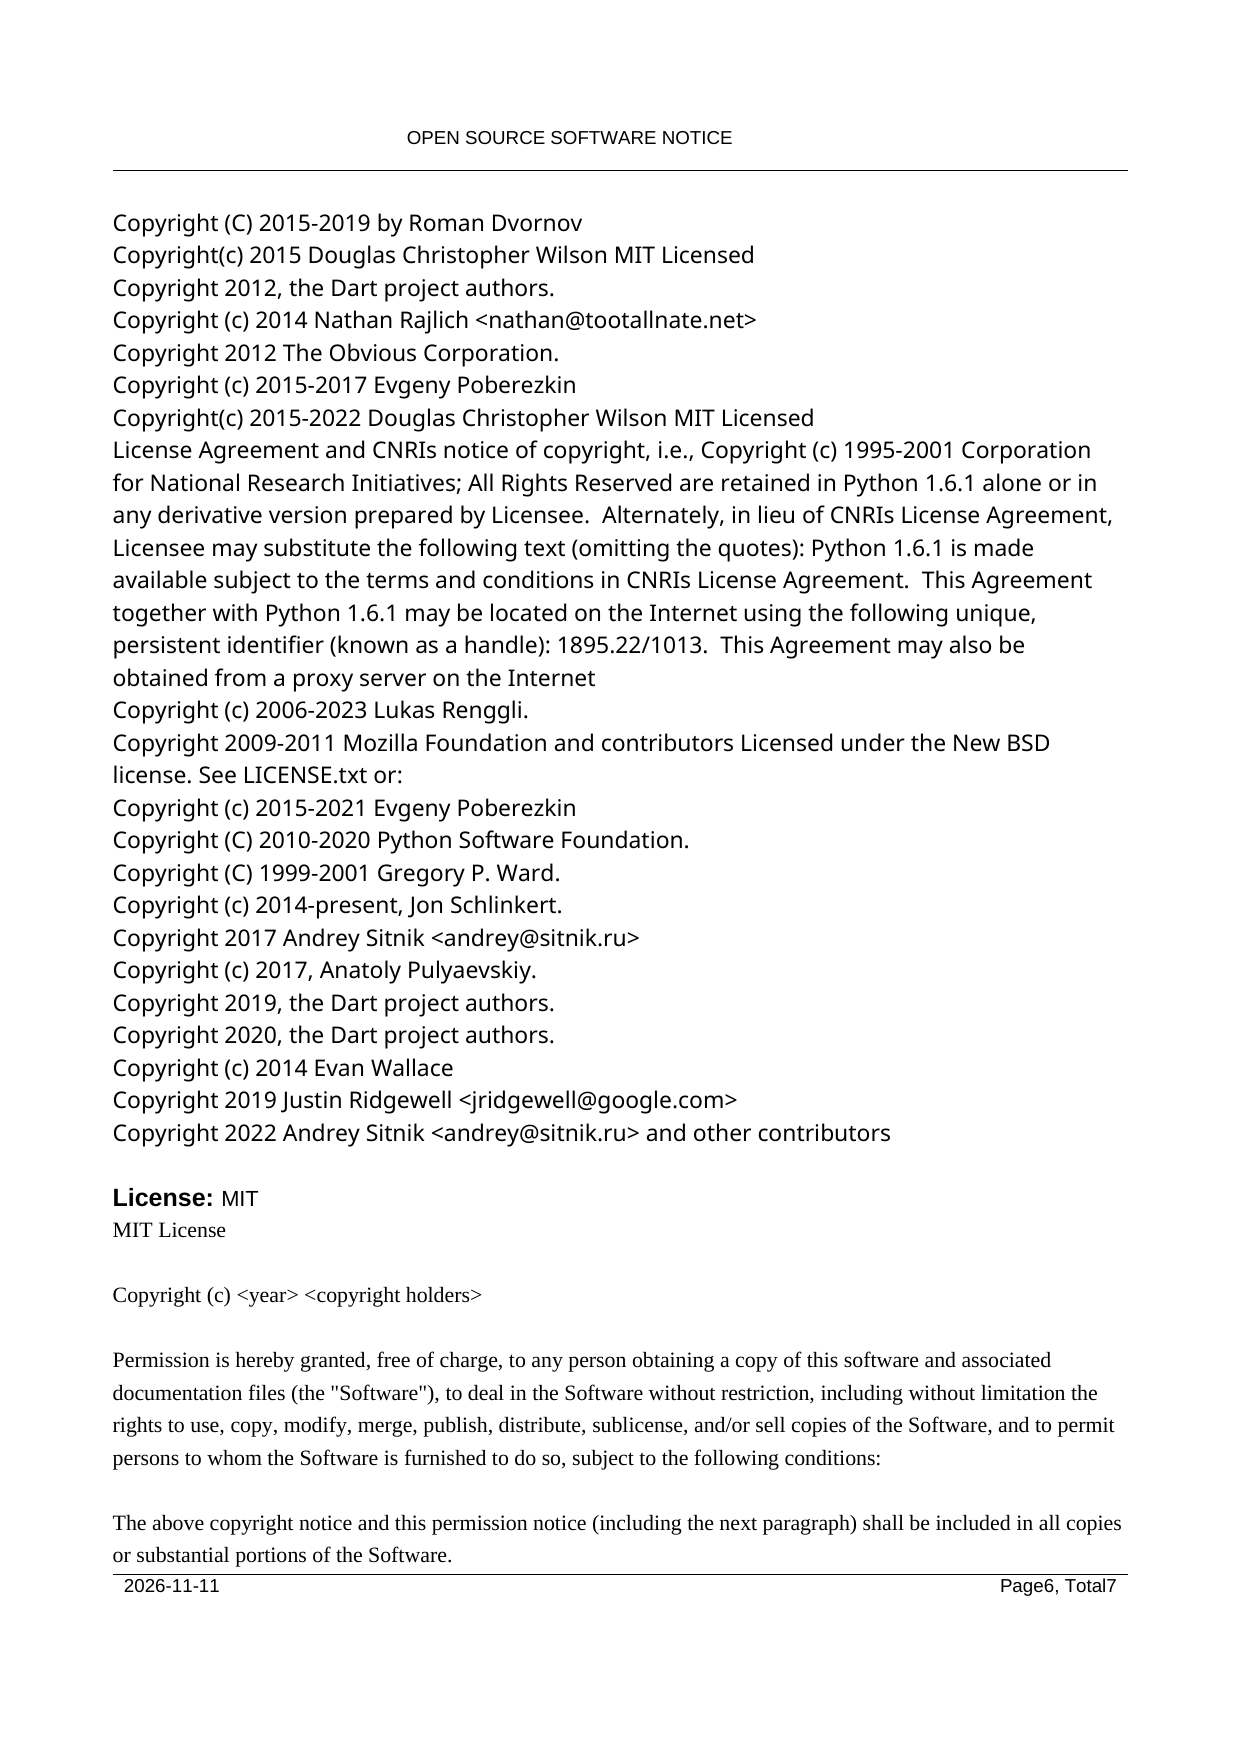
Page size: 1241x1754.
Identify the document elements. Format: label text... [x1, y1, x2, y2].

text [112, 206, 1128, 1181]
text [112, 1214, 1128, 1571]
text License: MIT [112, 1181, 1128, 1214]
